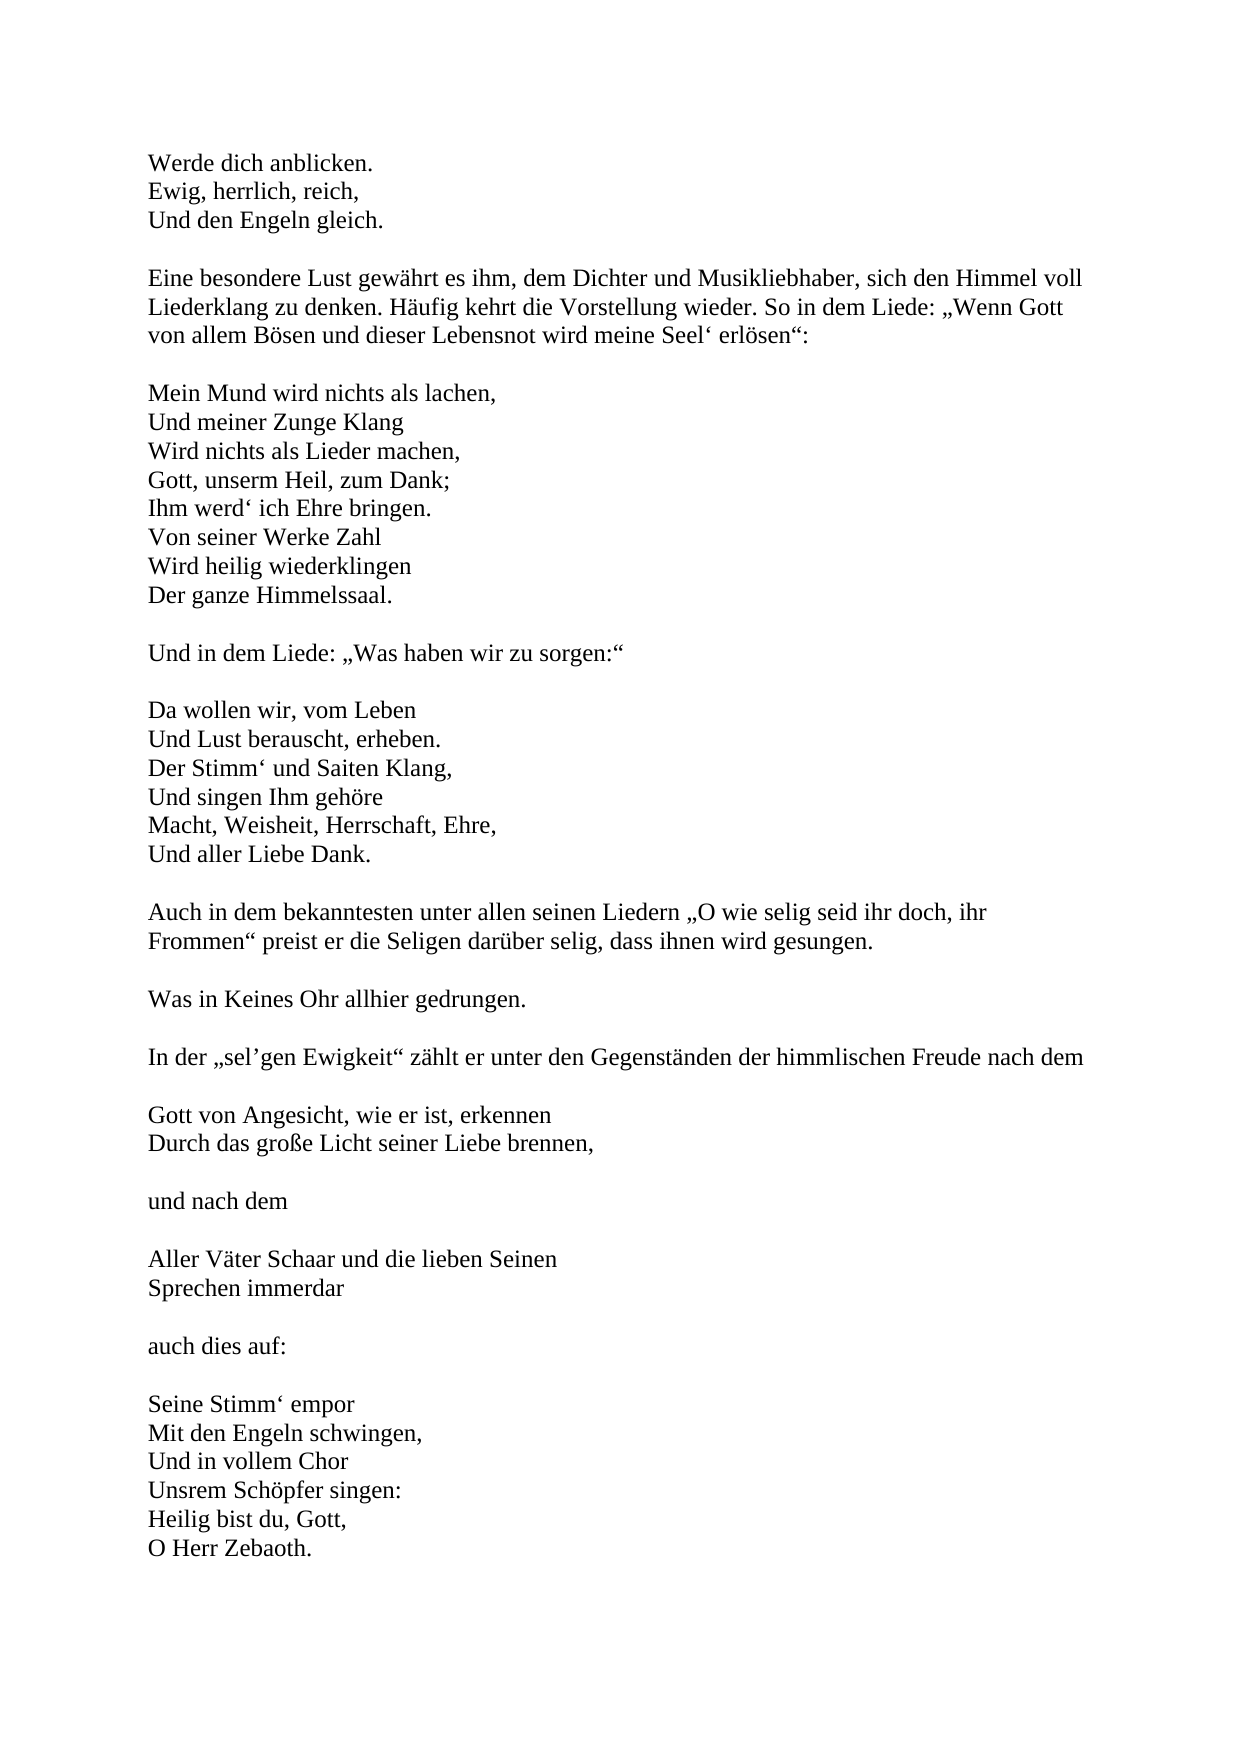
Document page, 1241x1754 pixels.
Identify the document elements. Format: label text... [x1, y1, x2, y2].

text Auch in dem bekanntesten unter allen seinen Liedern „O wie selig seid ihr doch, ihr Frommen“ preist er die Seligen darüber selig, dass ihnen wird gesungen. [148, 897, 1093, 955]
text Und in dem Liede: „Was haben wir zu sorgen:“ [148, 638, 1093, 666]
text Da wollen wir, vom Leben Und Lust berauscht, erheben. Der Stimm‘ und Saiten Klang, Und singen Ihm gehöre Macht, Weisheit, Herrschaft, Ehre, Und aller Liebe Dank. [148, 696, 1093, 868]
text Aller Väter Schaar und die lieben Seinen Sprechen immerdar [148, 1244, 1093, 1302]
text In der „sel’gen Ewigkeit“ zählt er unter den Gegenständen der himmlischen Freude nach dem [148, 1042, 1093, 1071]
text Was in Keines Ohr allhier gedrungen. [148, 984, 1093, 1013]
text Eine besondere Lust gewährt es ihm, dem Dichter und Musikliebhaber, sich den Himmel voll Liederklang zu denken. Häufig kehrt die Vorstellung wieder. So in dem Liede: „Wenn Gott von allem Bösen und dieser Lebensnot wird meine Seel‘ erlösen“: [148, 263, 1093, 349]
text und nach dem [148, 1186, 1093, 1215]
text Gott von Angesicht, wie er ist, erkennen Durch das große Licht seiner Liebe brennen, [148, 1100, 1093, 1157]
text auch dies auf: [148, 1331, 1093, 1360]
text Seine Stimm‘ empor Mit den Engeln schwingen, Und in vollem Chor Unsrem Schöpfer singen: Heilig bist du, Gott, O Herr Zebaoth. [148, 1389, 1093, 1561]
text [148, 148, 1093, 234]
text Mein Mund wird nichts als lachen, Und meiner Zunge Klang Wird nichts als Lieder machen, Gott, unserm Heil, zum Dank; Ihm werd‘ ich Ehre bringen. Von seiner Werke Zahl Wird heilig wiederklingen Der ganze Himmelssaal. [148, 378, 1093, 608]
